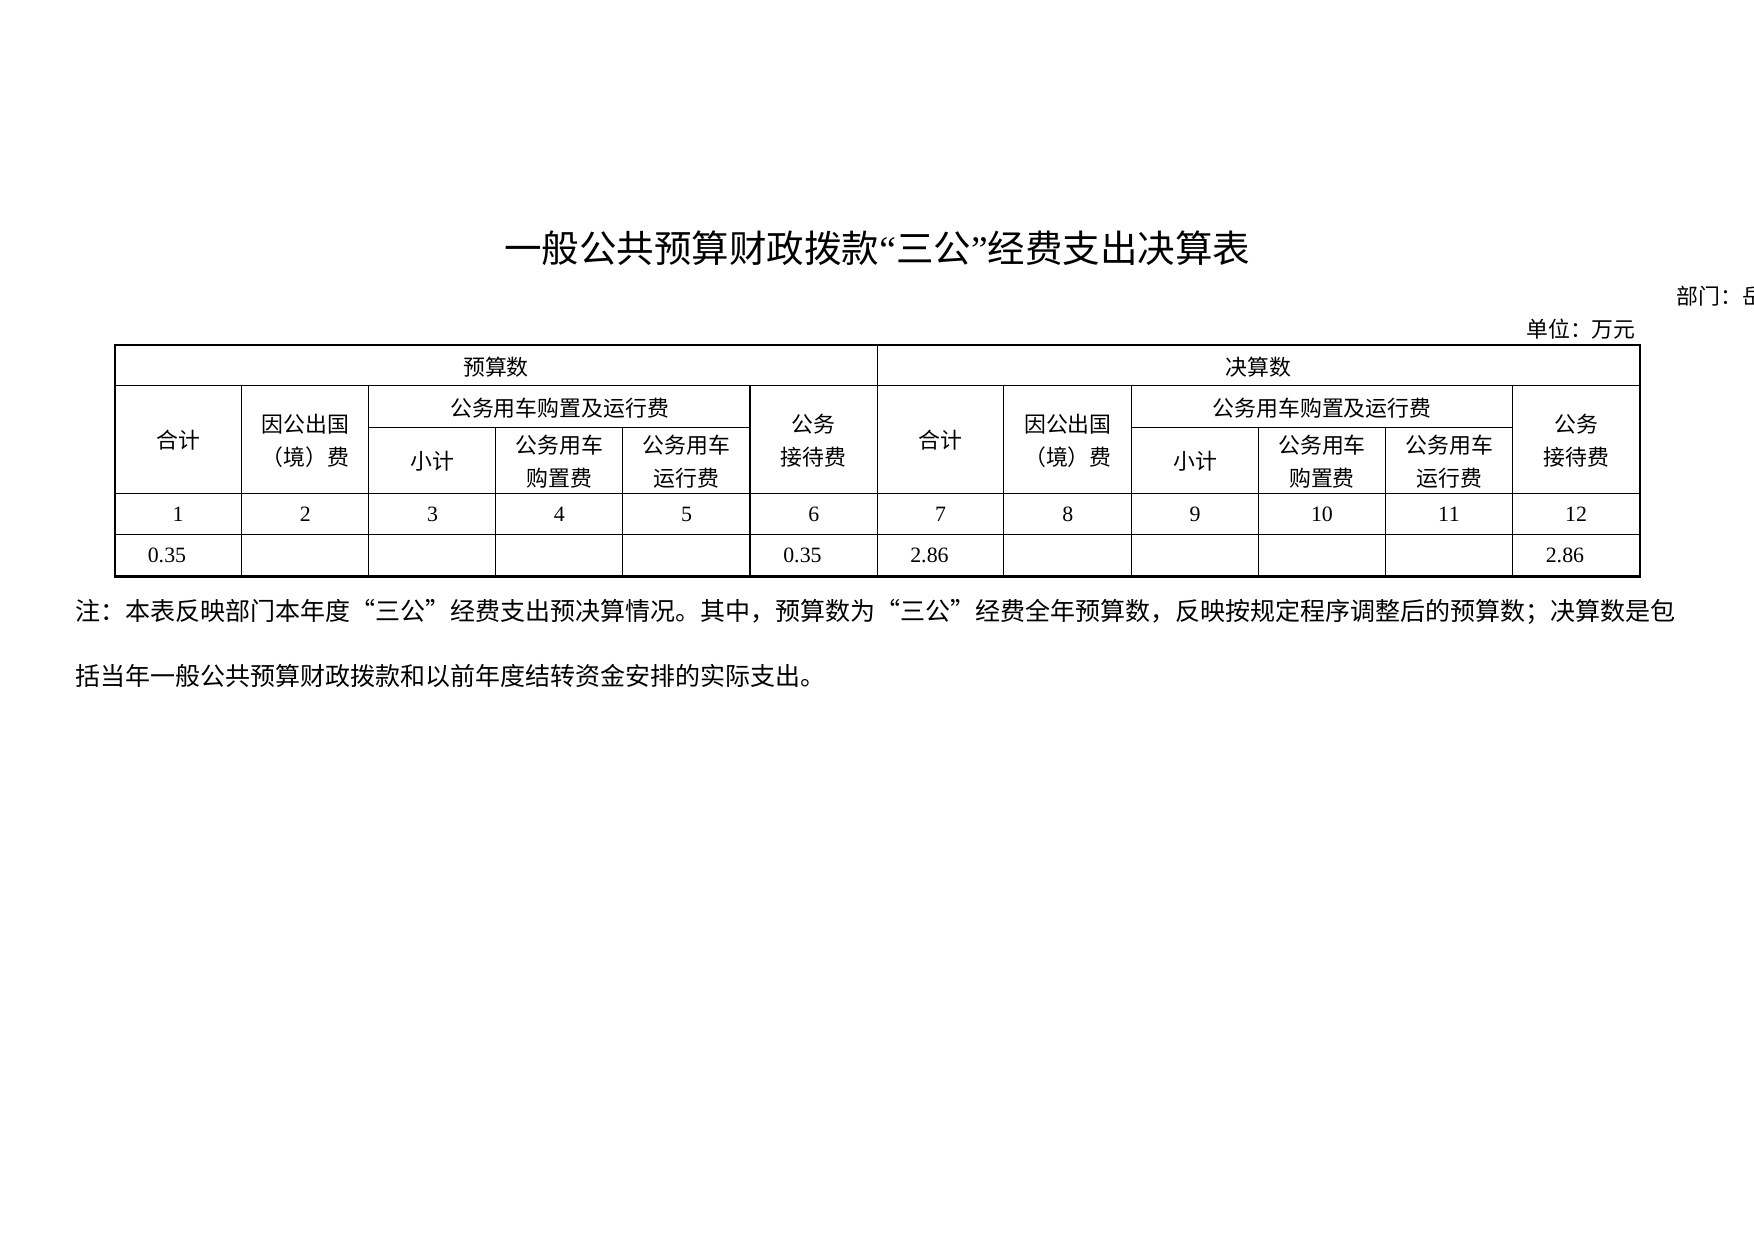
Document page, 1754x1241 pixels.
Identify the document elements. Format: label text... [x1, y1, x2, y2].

table_cell 8 [1004, 494, 1131, 534]
table_cell 公务用车 运行费 [623, 428, 749, 493]
table_cell 6 [751, 494, 877, 534]
text 注：本表反映部门本年度“三公”经费支出预决算情况。其中，预算数为“三公”经费全年预算数，反映按规定程序调整后的预算数；决算数是包括当年一般公共预算财政拨款和以前年度结转资金安排的实际支出。 [75, 577, 1679, 707]
table_cell [623, 535, 749, 575]
table_cell 5 [623, 494, 749, 534]
table_cell [496, 535, 622, 575]
table_cell 7 [878, 494, 1003, 534]
table_cell 1 [116, 494, 241, 534]
table_cell 合计 [878, 386, 1003, 493]
table_cell 2.86 [1513, 535, 1639, 575]
table_cell 12 [1513, 494, 1639, 534]
table_cell 公务用车 运行费 [1386, 428, 1512, 493]
table_cell 2.86 [878, 535, 1003, 575]
table_cell [1004, 535, 1131, 575]
table_cell [242, 535, 368, 575]
table_cell 2 [242, 494, 368, 534]
table_cell 公务用车购置及运行费 [369, 386, 749, 427]
table_cell 0.35 [116, 535, 241, 575]
text 部门：岳阳县渔政监督管理站 公开07表 [1677, 279, 1754, 311]
table_cell 4 [496, 494, 622, 534]
table_cell 公务用车购置及运行费 [1132, 386, 1512, 427]
text 一般公共预算财政拨款“三公”经费支出决算表 [75, 214, 1679, 279]
table_cell 10 [1259, 494, 1385, 534]
table_cell 0.35 [751, 535, 877, 575]
table_cell 公务用车 购置费 [1259, 428, 1385, 493]
table_cell [369, 535, 495, 575]
table_header 决算数 [878, 346, 1639, 385]
table_cell 因公出国（境）费 [242, 386, 368, 493]
table_cell [1132, 535, 1258, 575]
table_header 预算数 [116, 346, 877, 385]
table_cell 9 [1132, 494, 1258, 534]
table_cell 公务 接待费 [1513, 386, 1639, 493]
table_cell 小计 [369, 428, 495, 493]
table_cell [1386, 535, 1512, 575]
table_cell 小计 [1132, 428, 1258, 493]
table_cell 公务 接待费 [751, 386, 877, 493]
table_cell 公务用车 购置费 [496, 428, 622, 493]
table_cell 3 [369, 494, 495, 534]
text 单位：万元 [75, 311, 1635, 344]
table_cell [1259, 535, 1385, 575]
table_cell 因公出国（境）费 [1004, 386, 1131, 493]
table_cell 合计 [116, 386, 241, 493]
table_cell 11 [1386, 494, 1512, 534]
